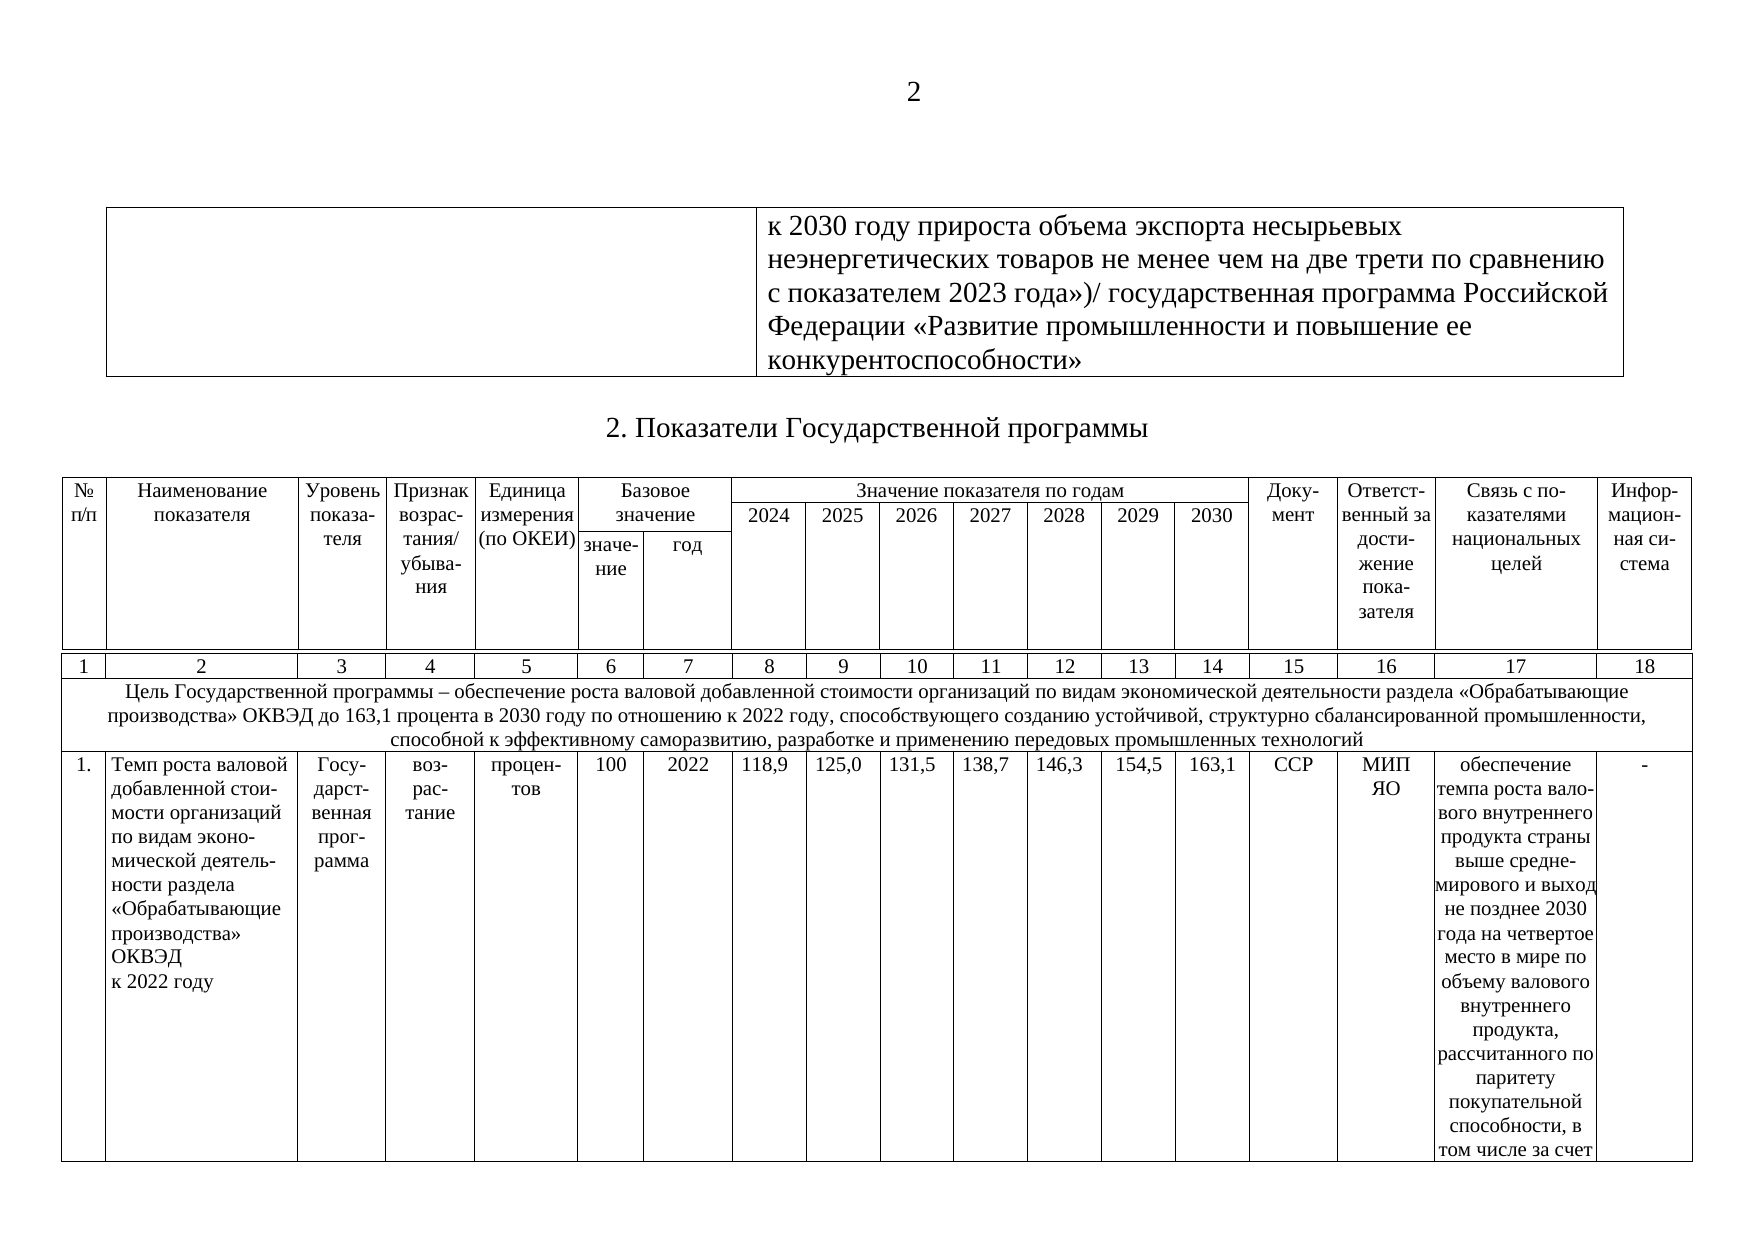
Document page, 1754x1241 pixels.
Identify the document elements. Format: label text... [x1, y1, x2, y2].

table_cell 2030 [1175, 503, 1248, 649]
table_cell год [644, 532, 731, 649]
table_header Связь с показателями национальных целей [1436, 478, 1597, 649]
table_cell 2029 [1102, 503, 1174, 649]
table_header 2 [106, 654, 297, 678]
table_header Единица измерения (по ОКЕИ) [476, 478, 578, 649]
table_cell Цель Государственной программы – обеспечение роста валовой добавленной стоимости организаций по видам экономической деятельности раздела «Обрабатывающие производства» ОКВЭД до 163,1 процента в 2030 году по отношению к 2022 году, способствующего созданию устойчивой, структурно сбалансированной промышленности, способной к эффективному саморазвитию, разработке и применению передовых промышленных технологий [62, 679, 1692, 751]
table_header 12 [1028, 654, 1101, 678]
table_cell 100 [578, 752, 643, 1161]
table_cell 125,0 [807, 752, 880, 1161]
table_cell 2027 [954, 503, 1027, 649]
table_header 18 [1597, 654, 1692, 678]
table_cell Госу-дарст-венная прог-рамма [298, 752, 385, 1161]
table_cell воз-рас-тание [386, 752, 474, 1161]
table_header 3 [298, 654, 385, 678]
table_cell 2028 [1028, 503, 1101, 649]
table_header Признак возрас-тания/ убывания [387, 478, 475, 649]
table_header 13 [1102, 654, 1175, 678]
table_header 16 [1338, 654, 1434, 678]
table_cell 138,7 [954, 752, 1027, 1161]
table_header 8 [733, 654, 806, 678]
table_header 15 [1250, 654, 1337, 678]
table_header 6 [578, 654, 643, 678]
table_header Инфор-мацион-ная система [1598, 478, 1691, 649]
table_cell значе-ние [579, 532, 643, 649]
table_cell процен-тов [475, 752, 577, 1161]
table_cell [757, 208, 1623, 376]
table_header 1 [62, 654, 105, 678]
table_header 9 [807, 654, 880, 678]
table_cell 2022 [644, 752, 732, 1161]
table_header 5 [475, 654, 577, 678]
table_cell МИП ЯО [1338, 752, 1434, 1161]
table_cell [106, 752, 297, 1161]
table_cell 118,9 [733, 752, 806, 1161]
table_header Ответст-венный за дости-жение пока-зателя [1338, 478, 1435, 649]
table_cell 2025 [806, 503, 879, 649]
table_cell ССР [1250, 752, 1337, 1161]
table_header Наименование показателя [107, 478, 298, 649]
table_cell 163,1 [1176, 752, 1249, 1161]
table_header 4 [386, 654, 474, 678]
table_cell 2024 [732, 503, 805, 649]
table_cell - [1597, 752, 1692, 1161]
table_header 17 [1435, 654, 1596, 678]
table_cell 131,5 [881, 752, 953, 1161]
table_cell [107, 208, 756, 376]
table_header 10 [881, 654, 953, 678]
table_header Значение показателя по годам [732, 478, 1248, 502]
text 2. Показатели Государственной программы [118, 410, 1636, 444]
table_cell 2026 [880, 503, 953, 649]
table_cell 146,3 [1028, 752, 1101, 1161]
table_header Доку-мент [1249, 478, 1337, 649]
table_header 11 [954, 654, 1027, 678]
table_header Базовое значение [579, 478, 731, 531]
table_header Уровень показа-теля [299, 478, 386, 649]
table_cell 1. [62, 752, 105, 1161]
table_header 14 [1176, 654, 1249, 678]
table_header № п/п [63, 478, 106, 649]
table_cell 154,5 [1102, 752, 1175, 1161]
table_header 7 [644, 654, 732, 678]
